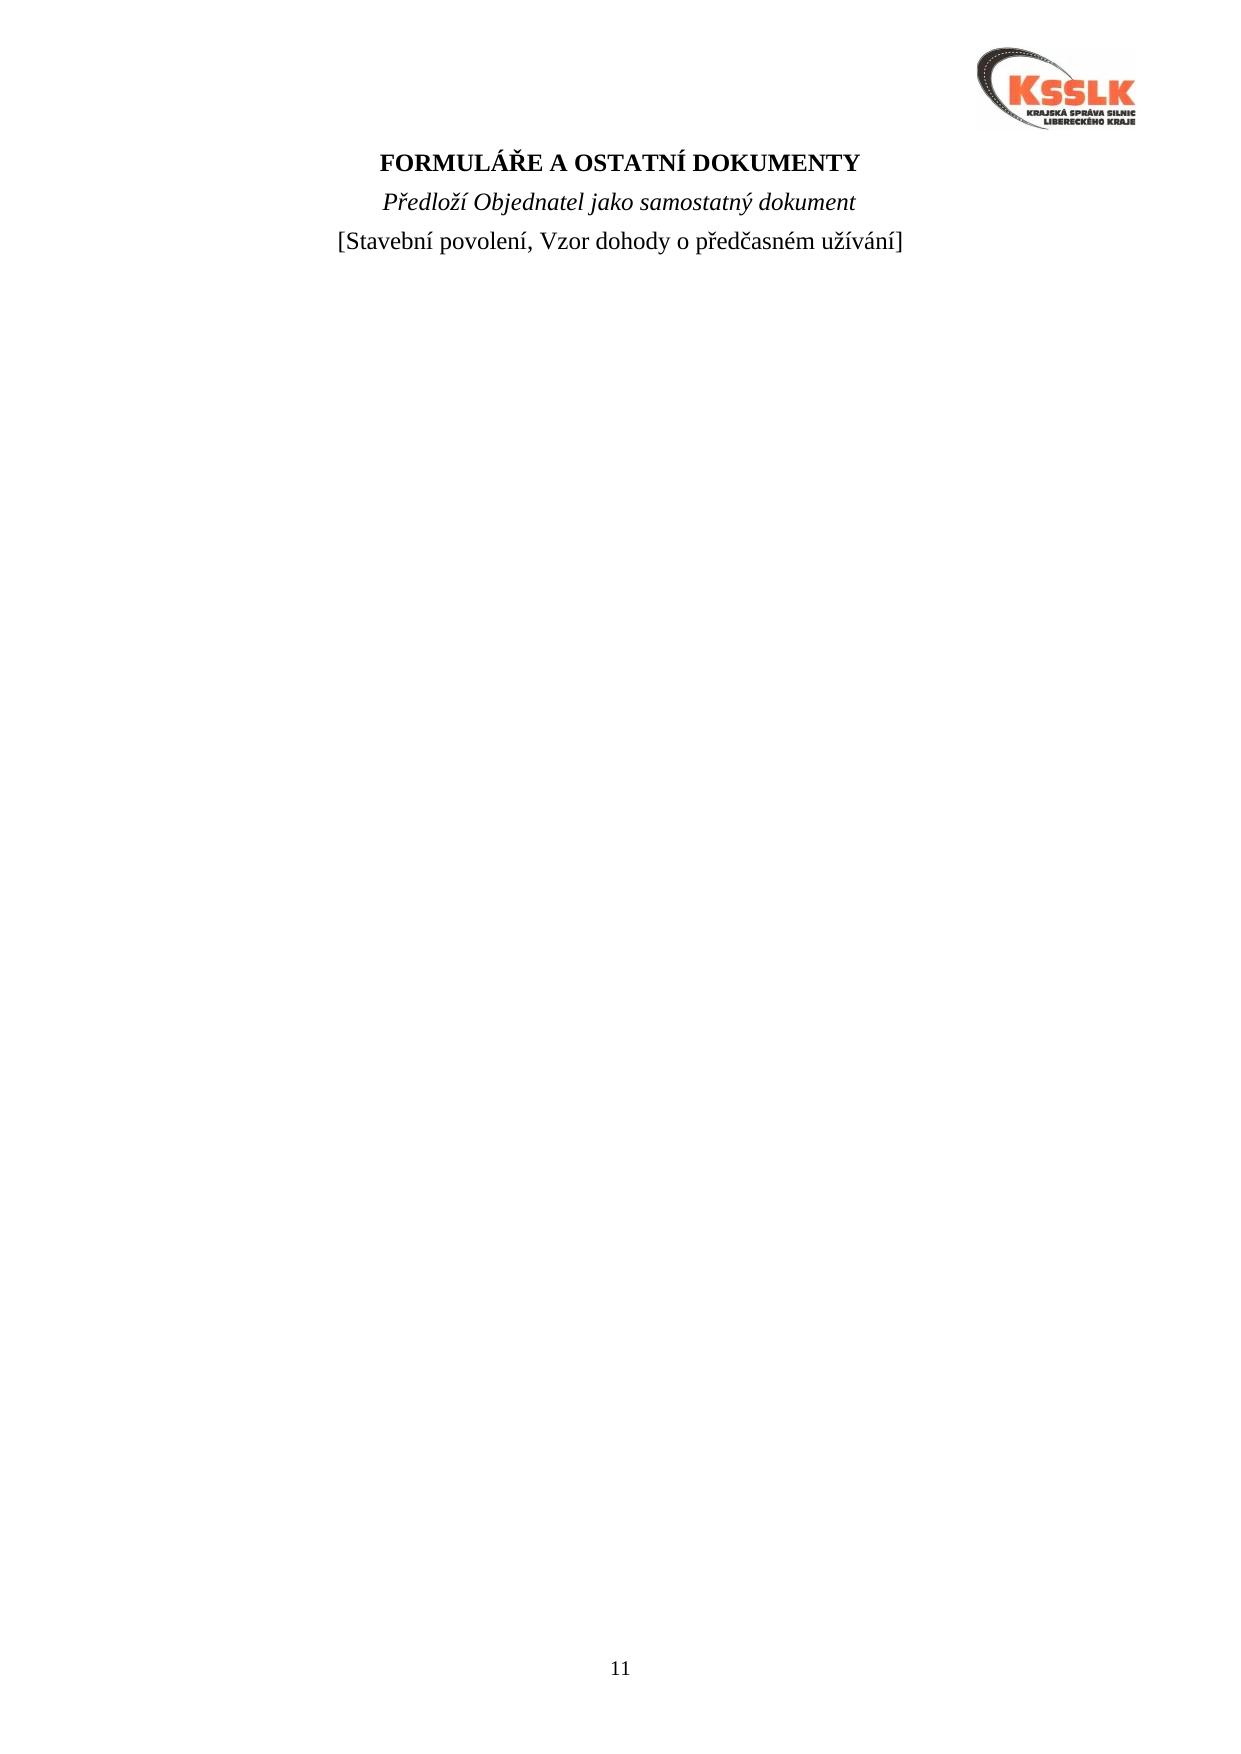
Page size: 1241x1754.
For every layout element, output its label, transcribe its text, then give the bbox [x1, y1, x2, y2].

text [Stavební povolení, Vzor dohody o předčasném užívání] [148, 226, 1093, 255]
text Předloží Objednatel jako samostatný dokument [148, 187, 1093, 216]
picture [976, 46, 1136, 130]
text FORMULÁŘE A OSTATNÍ DOKUMENTY [148, 148, 1093, 176]
